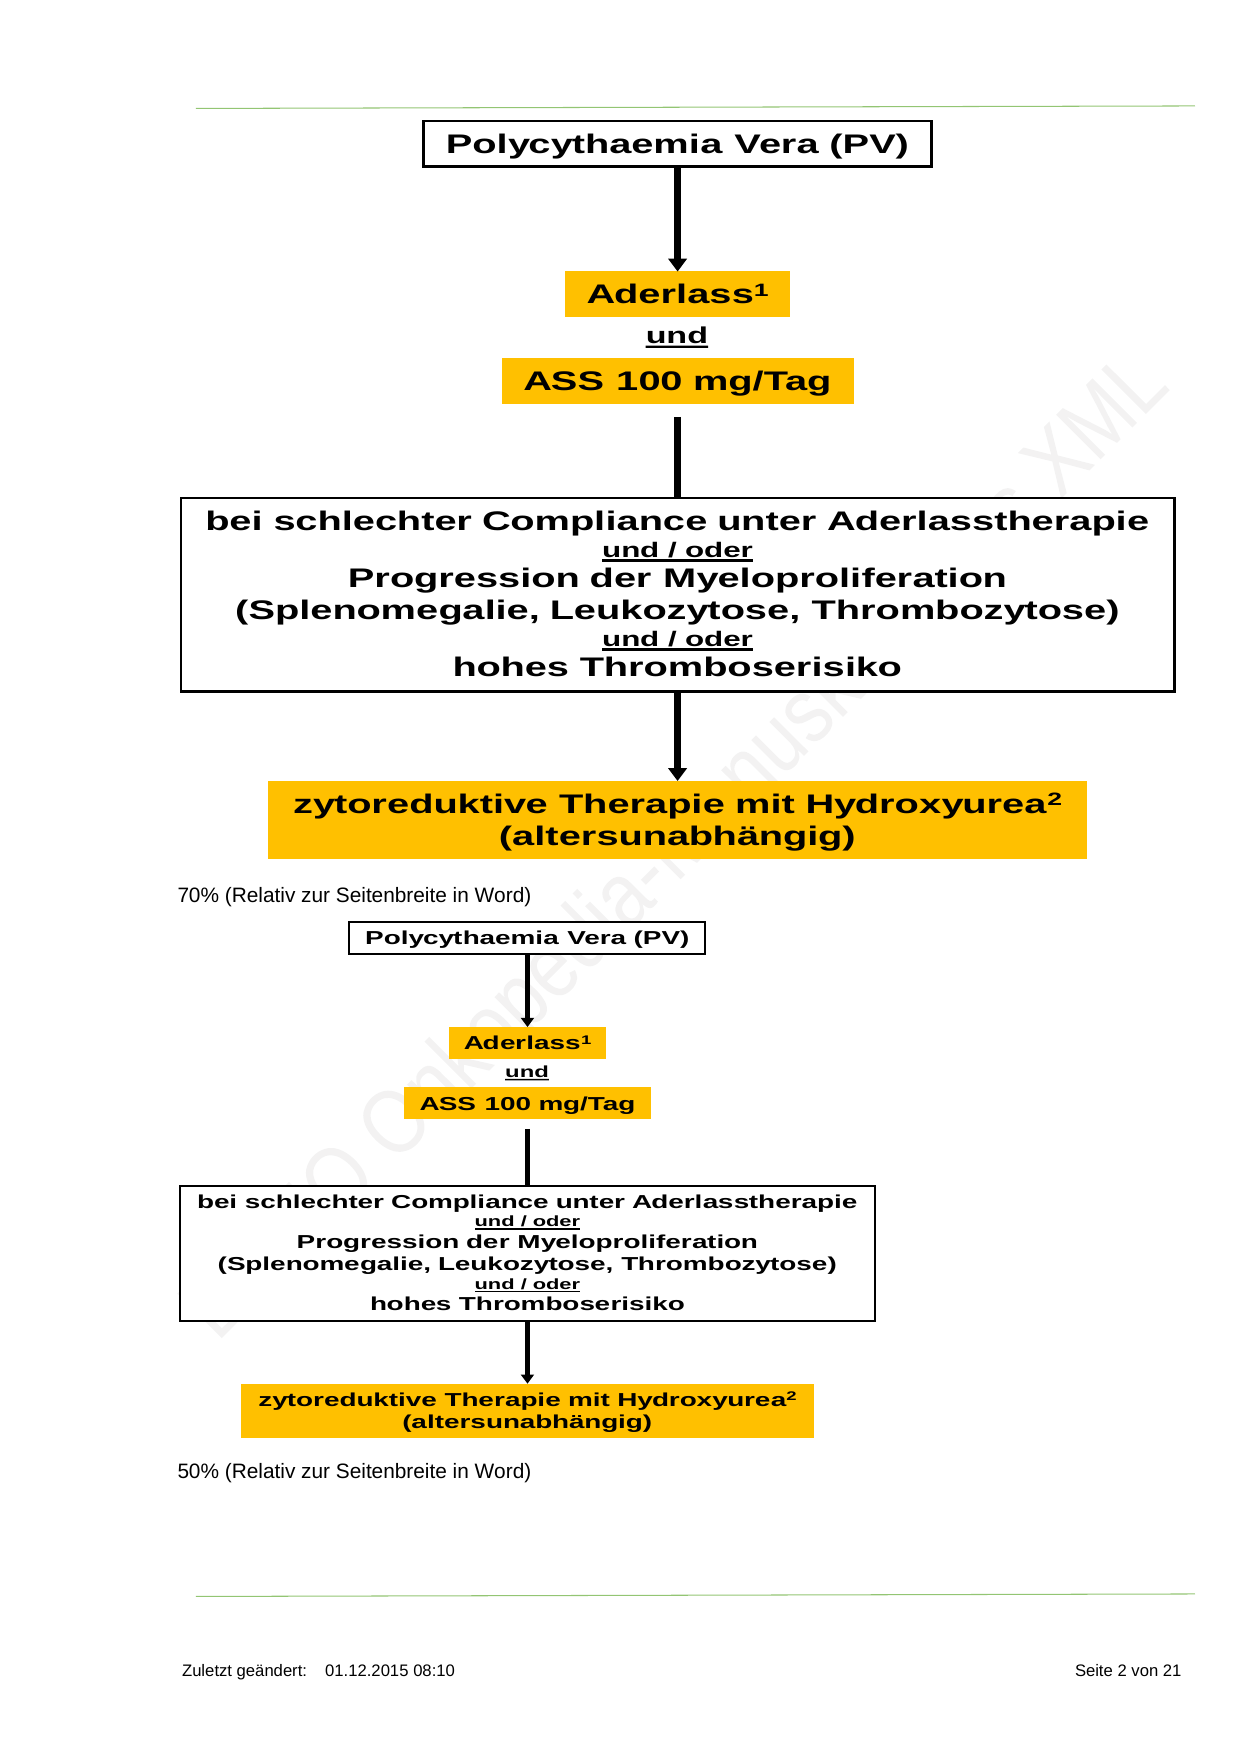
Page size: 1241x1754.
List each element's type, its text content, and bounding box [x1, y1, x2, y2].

text 50% (Relativ zur Seitenbreite in Word) [177, 1459, 1181, 1483]
text 70% (Relativ zur Seitenbreite in Word) [177, 883, 1181, 907]
